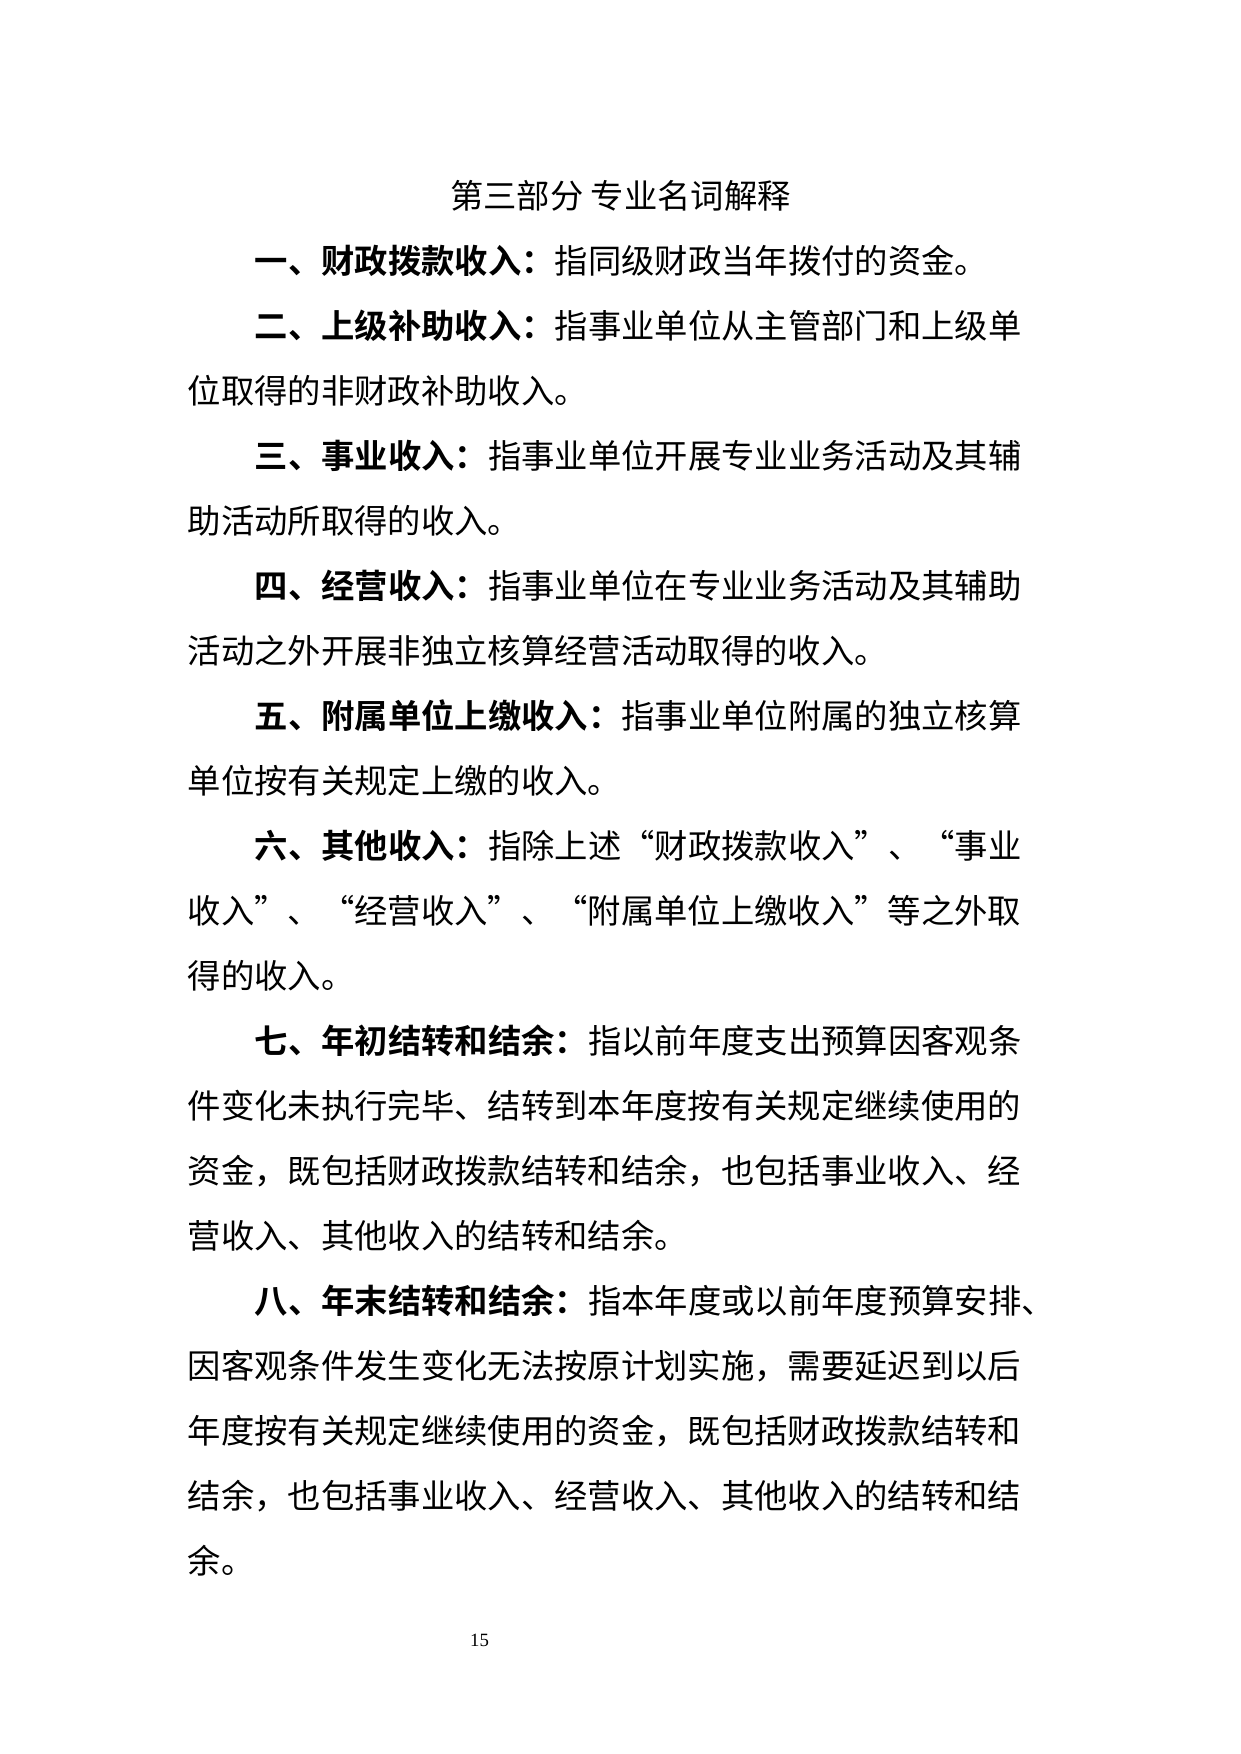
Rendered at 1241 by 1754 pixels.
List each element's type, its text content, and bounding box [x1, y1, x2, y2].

text 二、上级补助收入：指事业单位从主管部门和上级单位取得的非财政补助收入。 [187, 292, 1053, 422]
text 六、其他收入：指除上述“财政拨款收入”、“事业收入”、“经营收入”、“附属单位上缴收入”等之外取得的收入。 [187, 812, 1053, 1007]
text 五、附属单位上缴收入：指事业单位附属的独立核算单位按有关规定上缴的收入。 [187, 682, 1053, 812]
text 第三部分 专业名词解释 [187, 162, 1053, 227]
text 一、财政拨款收入：指同级财政当年拨付的资金。 [187, 227, 1053, 292]
text 七、年初结转和结余：指以前年度支出预算因客观条件变化未执行完毕、结转到本年度按有关规定继续使用的资金，既包括财政拨款结转和结余，也包括事业收入、经营收入、其他收入的结转和结余。 [187, 1007, 1053, 1267]
text 四、经营收入：指事业单位在专业业务活动及其辅助活动之外开展非独立核算经营活动取得的收入。 [187, 552, 1053, 682]
text 八、年末结转和结余：指本年度或以前年度预算安排、因客观条件发生变化无法按原计划实施，需要延迟到以后年度按有关规定继续使用的资金，既包括财政拨款结转和结余，也包括事业收入、经营收入、其他收入的结转和结余。 [187, 1267, 1053, 1592]
text 三、事业收入：指事业单位开展专业业务活动及其辅助活动所取得的收入。 [187, 422, 1053, 552]
